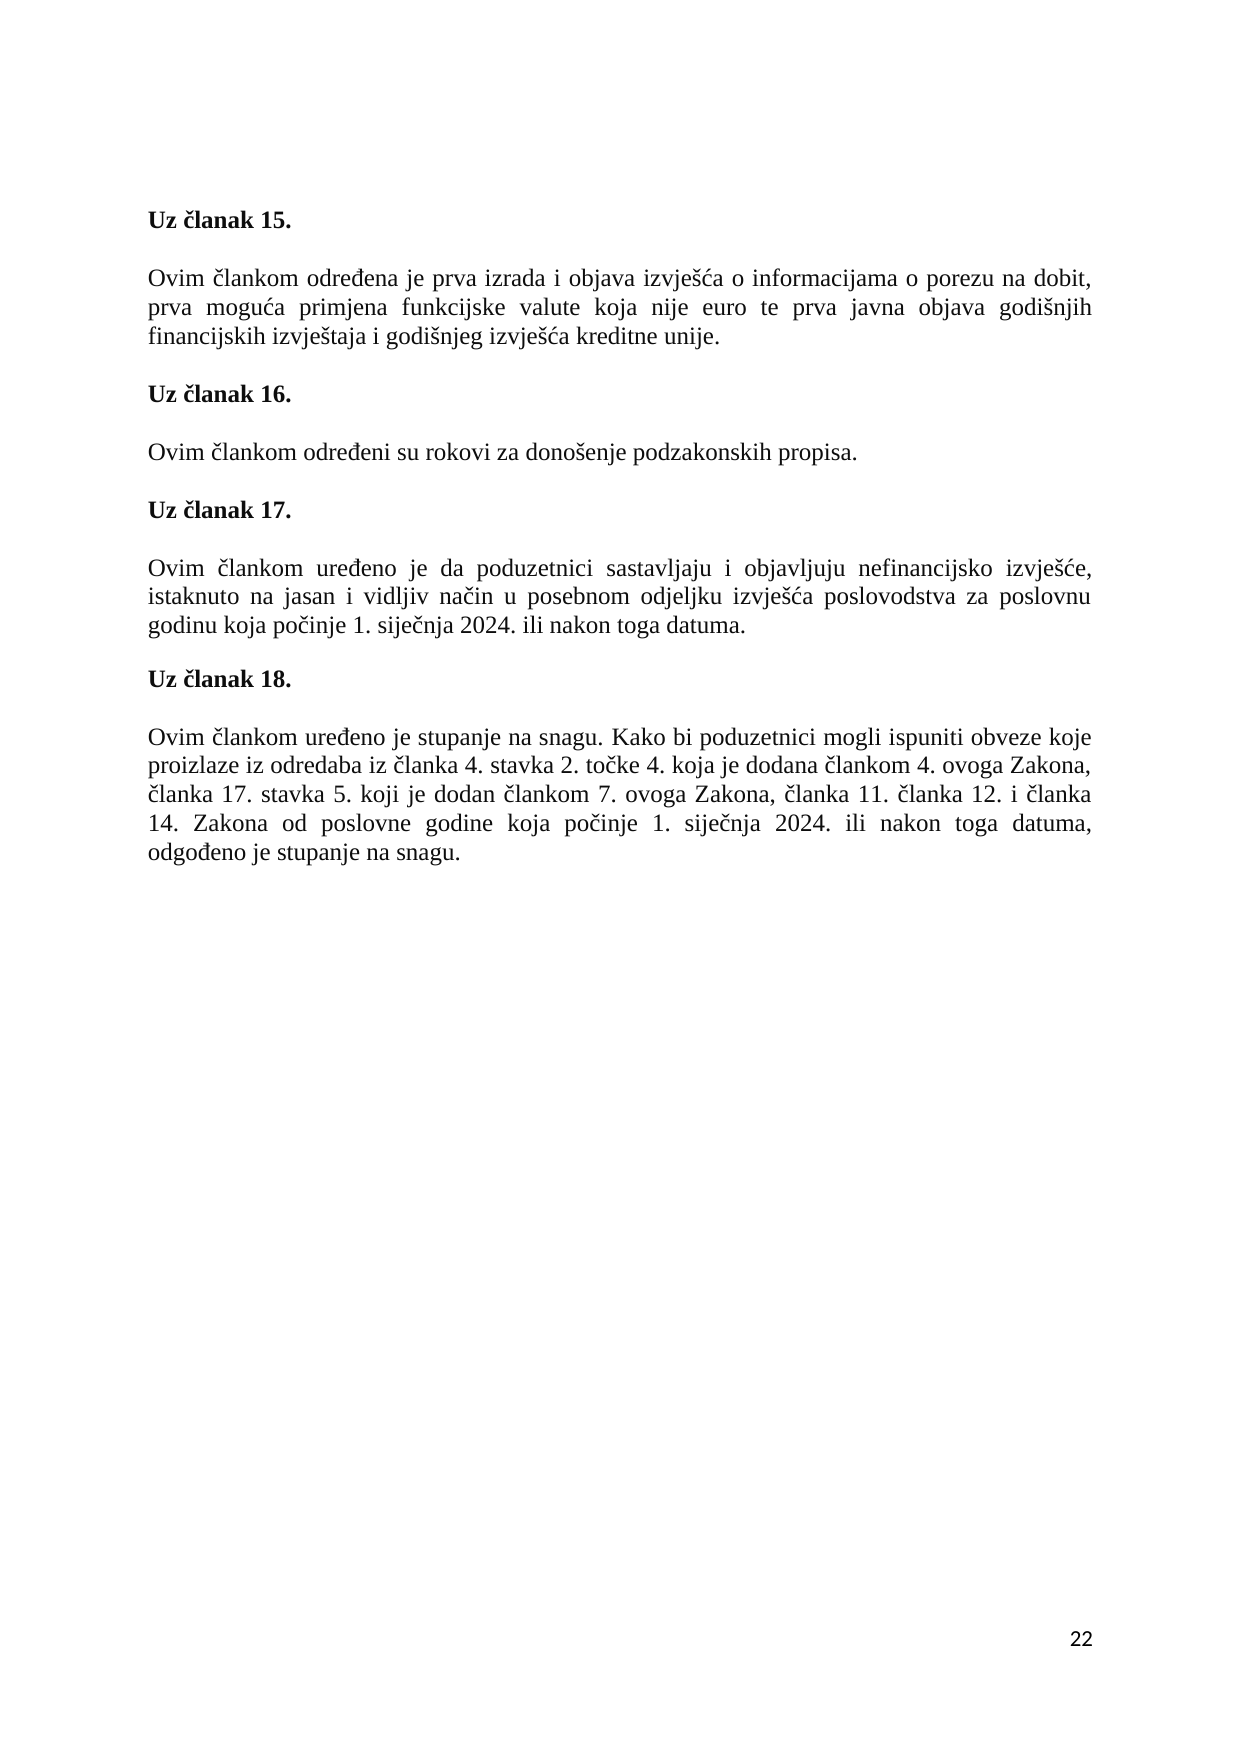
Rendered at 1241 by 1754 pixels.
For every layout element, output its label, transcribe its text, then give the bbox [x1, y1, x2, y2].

text Ovim člankom određeni su rokovi za donošenje podzakonskih propisa. [148, 437, 1093, 466]
text Uz članak 18. [148, 664, 1093, 693]
text Uz članak 16. [148, 379, 1093, 408]
text Ovim člankom uređeno je stupanje na snagu. Kako bi poduzetnici mogli ispuniti obveze koje proizlaze iz odredaba iz članka 4. stavka 2. točke 4. koja je dodana člankom 4. ovoga Zakona, članka 17. stavka 5. koji je dodan člankom 7. ovoga Zakona, članka 11. članka 12. i članka 14. Zakona od poslovne godine koja počinje 1. siječnja 2024. ili nakon toga datuma, odgođeno je stupanje na snagu. [148, 722, 1093, 866]
text Uz članak 17. [148, 495, 1093, 523]
text Ovim člankom određena je prva izrada i objava izvješća o informacijama o porezu na dobit, prva moguća primjena funkcijske valute koja nije euro te prva javna objava godišnjih financijskih izvještaja i godišnjeg izvješća kreditne unije. [148, 263, 1093, 350]
text Uz članak 15. [148, 206, 1093, 234]
text Ovim člankom uređeno je da poduzetnici sastavljaju i objavljuju nefinancijsko izvješće, istaknuto na jasan i vidljiv način u posebnom odjeljku izvješća poslovodstva za poslovnu godinu koja počinje 1. siječnja 2024. ili nakon toga datuma. [148, 553, 1093, 639]
